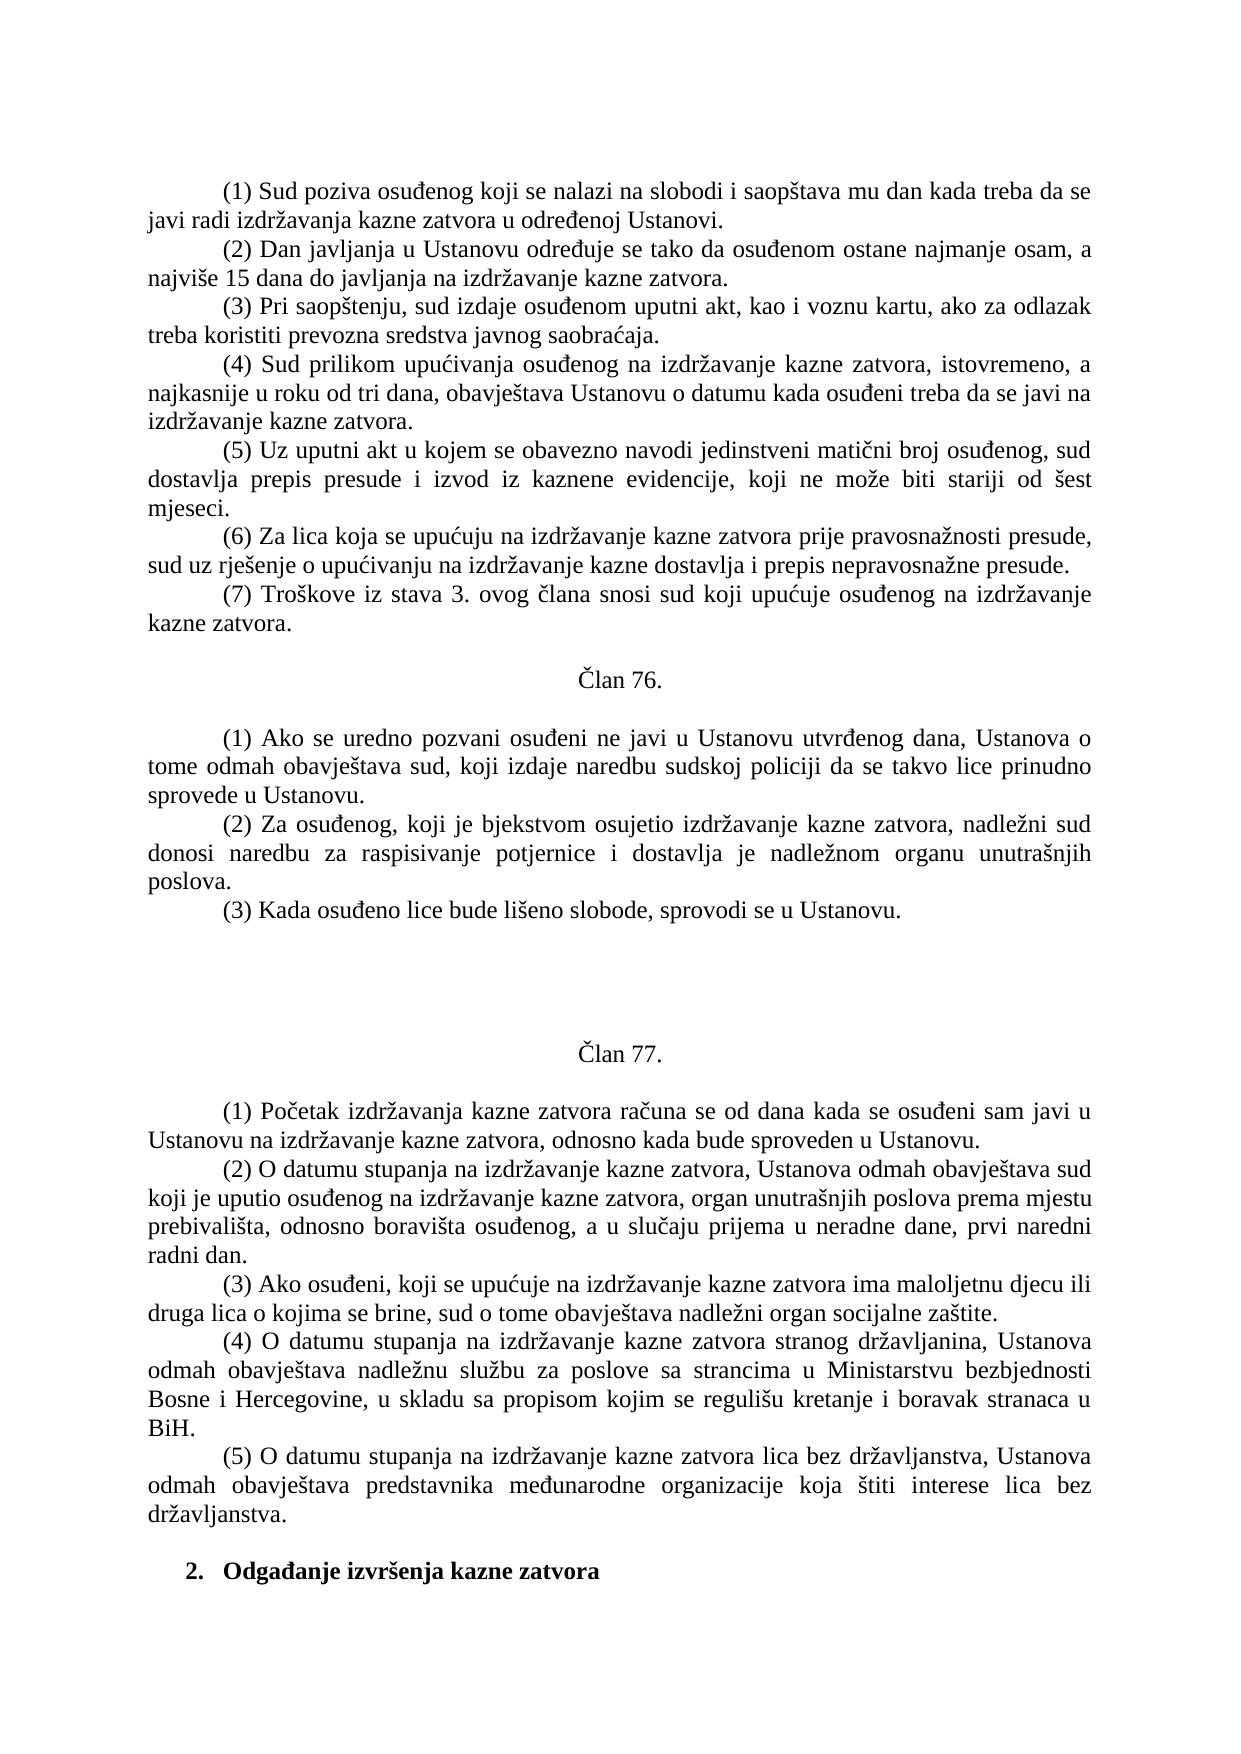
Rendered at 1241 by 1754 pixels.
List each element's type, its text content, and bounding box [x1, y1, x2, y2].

list Odgađanje izvršenja kazne zatvora [185, 1556, 1093, 1585]
text (6) Za lica koja se upućuju na izdržavanje kazne zatvora prije pravosnažnosti presude, sud uz rješenje o upućivanju na izdržavanje kazne dostavlja i prepis nepravosnažne presude. [148, 521, 1093, 579]
text (3) Kada osuđeno lice bude lišeno slobode, sprovodi se u Ustanovu. [148, 895, 1093, 924]
text (2) Dan javljanja u Ustanovu određuje se tako da osuđenom ostane najmanje osam, a najviše 15 dana do javljanja na izdržavanje kazne zatvora. [148, 234, 1093, 291]
text (1) Ako se uredno pozvani osuđeni ne javi u Ustanovu utvrđenog dana, Ustanova o tome odmah obavještava sud, koji izdaje naredbu sudskoj policiji da se takvo lice prinudno sprovede u Ustanovu. [148, 723, 1093, 809]
text (3) Pri saopštenju, sud izdaje osuđenom uputni akt, kao i voznu kartu, ako za odlazak treba koristiti prevozna sredstva javnog saobraćaja. [148, 291, 1093, 349]
text (4) O datumu stupanja na izdržavanje kazne zatvora stranog državljanina, Ustanova odmah obavještava nadležnu službu za poslove sa strancima u Ministarstvu bezbjednosti Bosne i Hercegovine, u skladu sa propisom kojim se regulišu kretanje i boravak stranaca u BiH. [148, 1326, 1093, 1441]
text (1) Sud poziva osuđenog koji se nalazi na slobodi i saopštava mu dan kada treba da se javi radi izdržavanja kazne zatvora u određenoj Ustanovi. [148, 176, 1093, 234]
text Član 77. [148, 1039, 1093, 1068]
text (1) Početak izdržavanja kazne zatvora računa se od dana kada se osuđeni sam javi u Ustanovu na izdržavanje kazne zatvora, odnosno kada bude sproveden u Ustanovu. [148, 1096, 1093, 1154]
text (2) O datumu stupanja na izdržavanje kazne zatvora, Ustanova odmah obavještava sud koji je uputio osuđenog na izdržavanje kazne zatvora, organ unutrašnjih poslova prema mjestu prebivališta, odnosno boravišta osuđenog, a u slučaju prijema u neradne dane, prvi naredni radni dan. [148, 1154, 1093, 1269]
text (5) O datumu stupanja na izdržavanje kazne zatvora lica bez državljanstva, Ustanova odmah obavještava predstavnika međunarodne organizacije koja štiti interese lica bez državljanstva. [148, 1441, 1093, 1528]
text Član 76. [148, 665, 1093, 694]
text (3) Ako osuđeni, koji se upućuje na izdržavanje kazne zatvora ima maloljetnu djecu ili druga lica o kojima se brine, sud o tome obavještava nadležni organ socijalne zaštite. [148, 1269, 1093, 1326]
text (4) Sud prilikom upućivanja osuđenog na izdržavanje kazne zatvora, istovremeno, a najkasnije u roku od tri dana, obavještava Ustanovu o datumu kada osuđeni treba da se javi na izdržavanje kazne zatvora. [148, 349, 1093, 435]
text (7) Troškove iz stava 3. ovog člana snosi sud koji upućuje osuđenog na izdržavanje kazne zatvora. [148, 579, 1093, 636]
text (5) Uz uputni akt u kojem se obavezno navodi jedinstveni matični broj osuđenog, sud dostavlja prepis presude i izvod iz kaznene evidencije, koji ne može biti stariji od šest mjeseci. [148, 435, 1093, 521]
text (2) Za osuđenog, koji je bjekstvom osujetio izdržavanje kazne zatvora, nadležni sud donosi naredbu za raspisivanje potjernice i dostavlja je nadležnom organu unutrašnjih poslova. [148, 809, 1093, 895]
